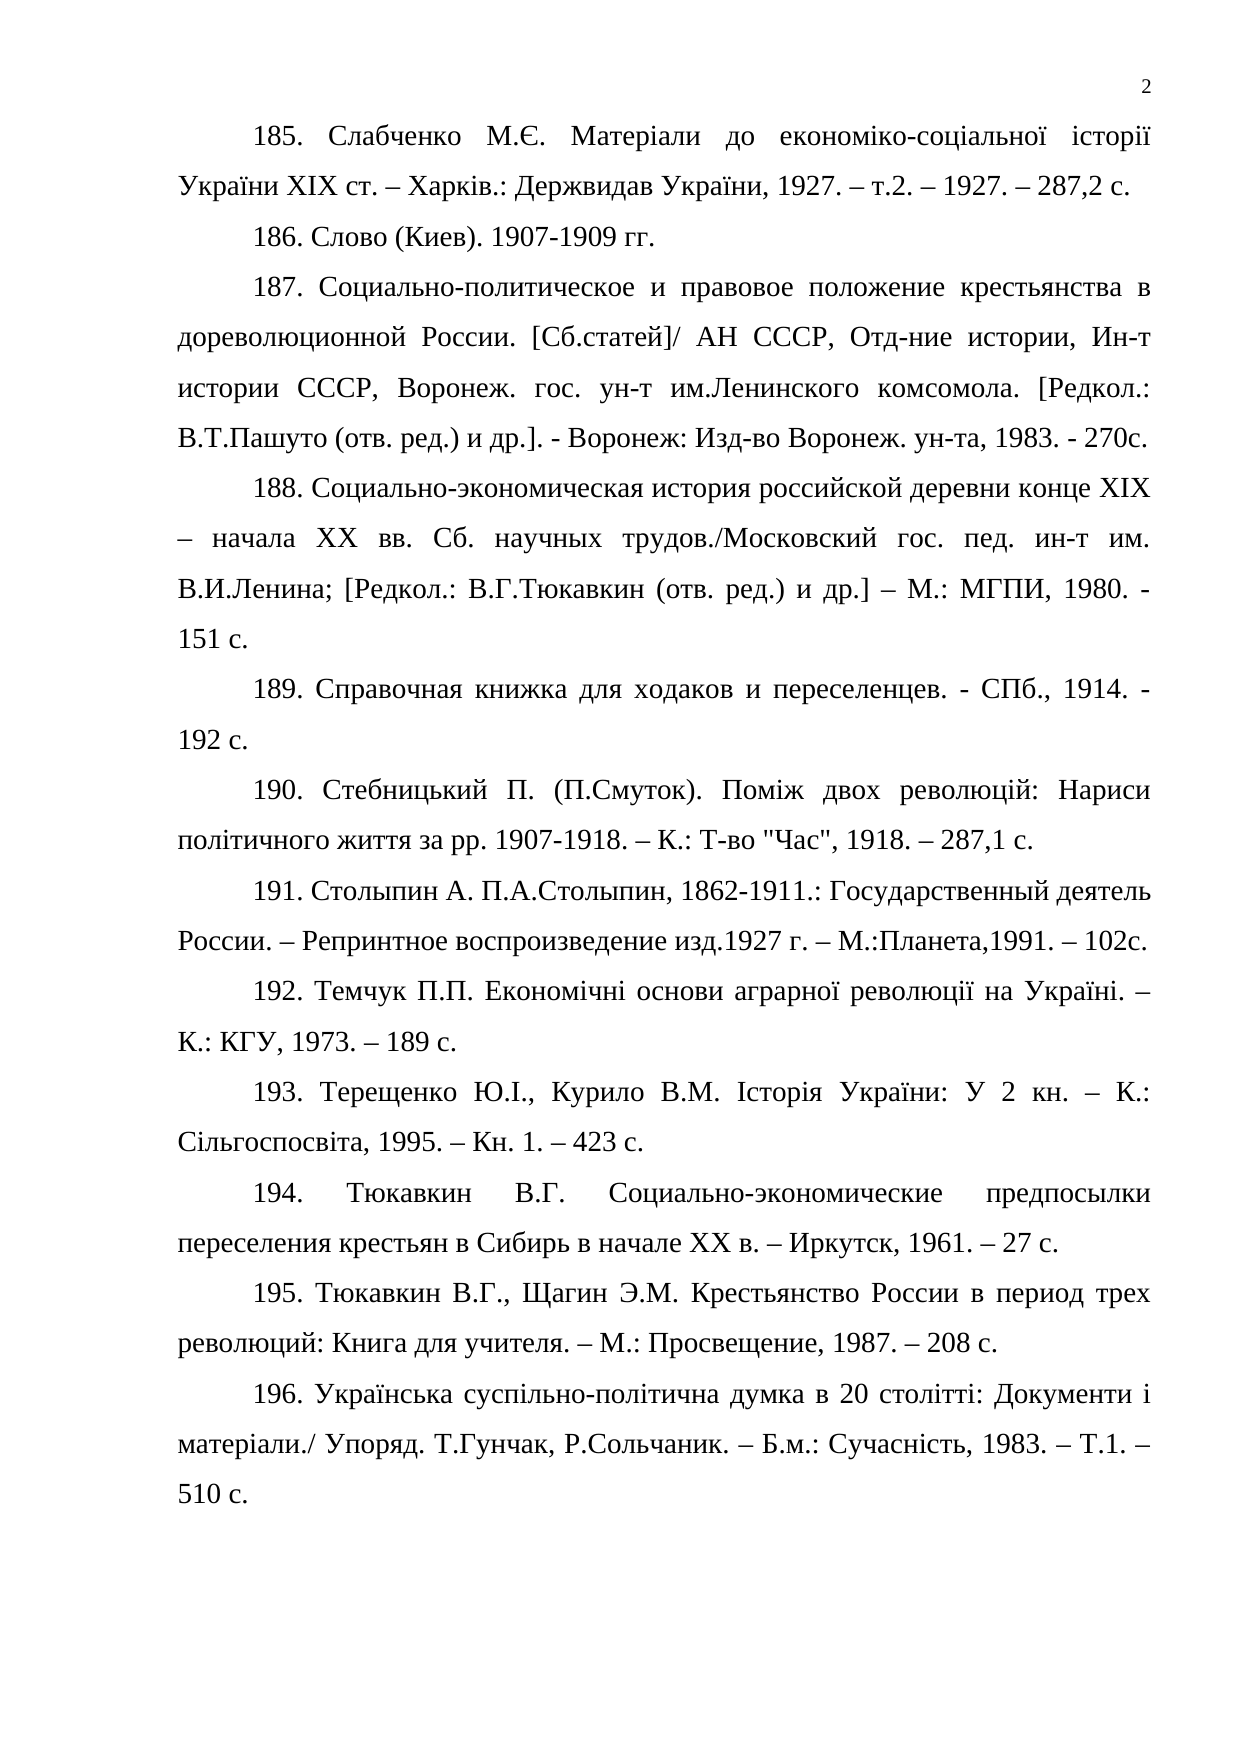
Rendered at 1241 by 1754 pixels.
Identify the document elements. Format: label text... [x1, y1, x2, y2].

text 186. Слово (Киев). 1907-1909 гг. [177, 219, 1152, 252]
text 187. Социально-политическое и правовое положение крестьянства в дореволюционной России. [Сб.статей]/ АН СССР, Отд-ние истории, Ин-т истории СССР, Воронеж. гос. ун-т им.Ленинского комсомола. [Редкол.: В.Т.Пашуто (отв. ред.) и др.]. - Воронеж: Изд-во Воронеж. ун-та, 1983. - 270с. [177, 269, 1152, 453]
text 196. Українська суспільно-політична думка в 20 столітті: Документи і матеріали./ Упоряд. Т.Гунчак, Р.Сольчаник. – Б.м.: Сучасність, 1983. – Т.1. – 510 с. [177, 1376, 1152, 1510]
text 188. Социально-экономическая история российской деревни конце XIX – начала ХХ вв. Сб. научных трудов./Московский гос. пед. ин-т им. В.И.Ленина; [Редкол.: В.Г.Тюкавкин (отв. ред.) и др.] – М.: МГПИ, 1980. - 151 с. [177, 470, 1152, 655]
text 185. Слабченко М.Є. Матеріали до економіко-соціальної історії України ХІХ ст. – Харків.: Держвидав України, 1927. – т.2. – 1927. – 287,2 с. [177, 118, 1152, 202]
text 190. Стебницький П. (П.Смуток). Поміж двох революцій: Нариси політичного життя за рр. 1907-1918. – К.: Т-во "Час", 1918. – 287,1 с. [177, 772, 1152, 856]
text 192. Темчук П.П. Економічні основи аграрної революції на Україні. – К.: КГУ, 1973. – 189 с. [177, 973, 1152, 1057]
text 193. Терещенко Ю.І., Курило В.М. Історія України: У 2 кн. – К.: Сільгоспосвіта, 1995. – Кн. 1. – 423 с. [177, 1074, 1152, 1158]
text 191. Столыпин А. П.А.Столыпин, 1862-1911.: Государственный деятель России. – Репринтное воспроизведение изд.1927 г. – М.:Планета,1991. – 102с. [177, 873, 1152, 957]
text 189. Справочная книжка для ходаков и переселенцев. - СПб., 1914. - 192 с. [177, 672, 1152, 755]
text 194. Тюкавкин В.Г. Социально-экономические предпосылки переселения крестьян в Сибирь в начале ХХ в. – Иркутск, 1961. – 27 с. [177, 1175, 1152, 1258]
text 195. Тюкавкин В.Г., Щагин Э.М. Крестьянство России в период трех революций: Книга для учителя. – М.: Просвещение, 1987. – 208 с. [177, 1275, 1152, 1359]
